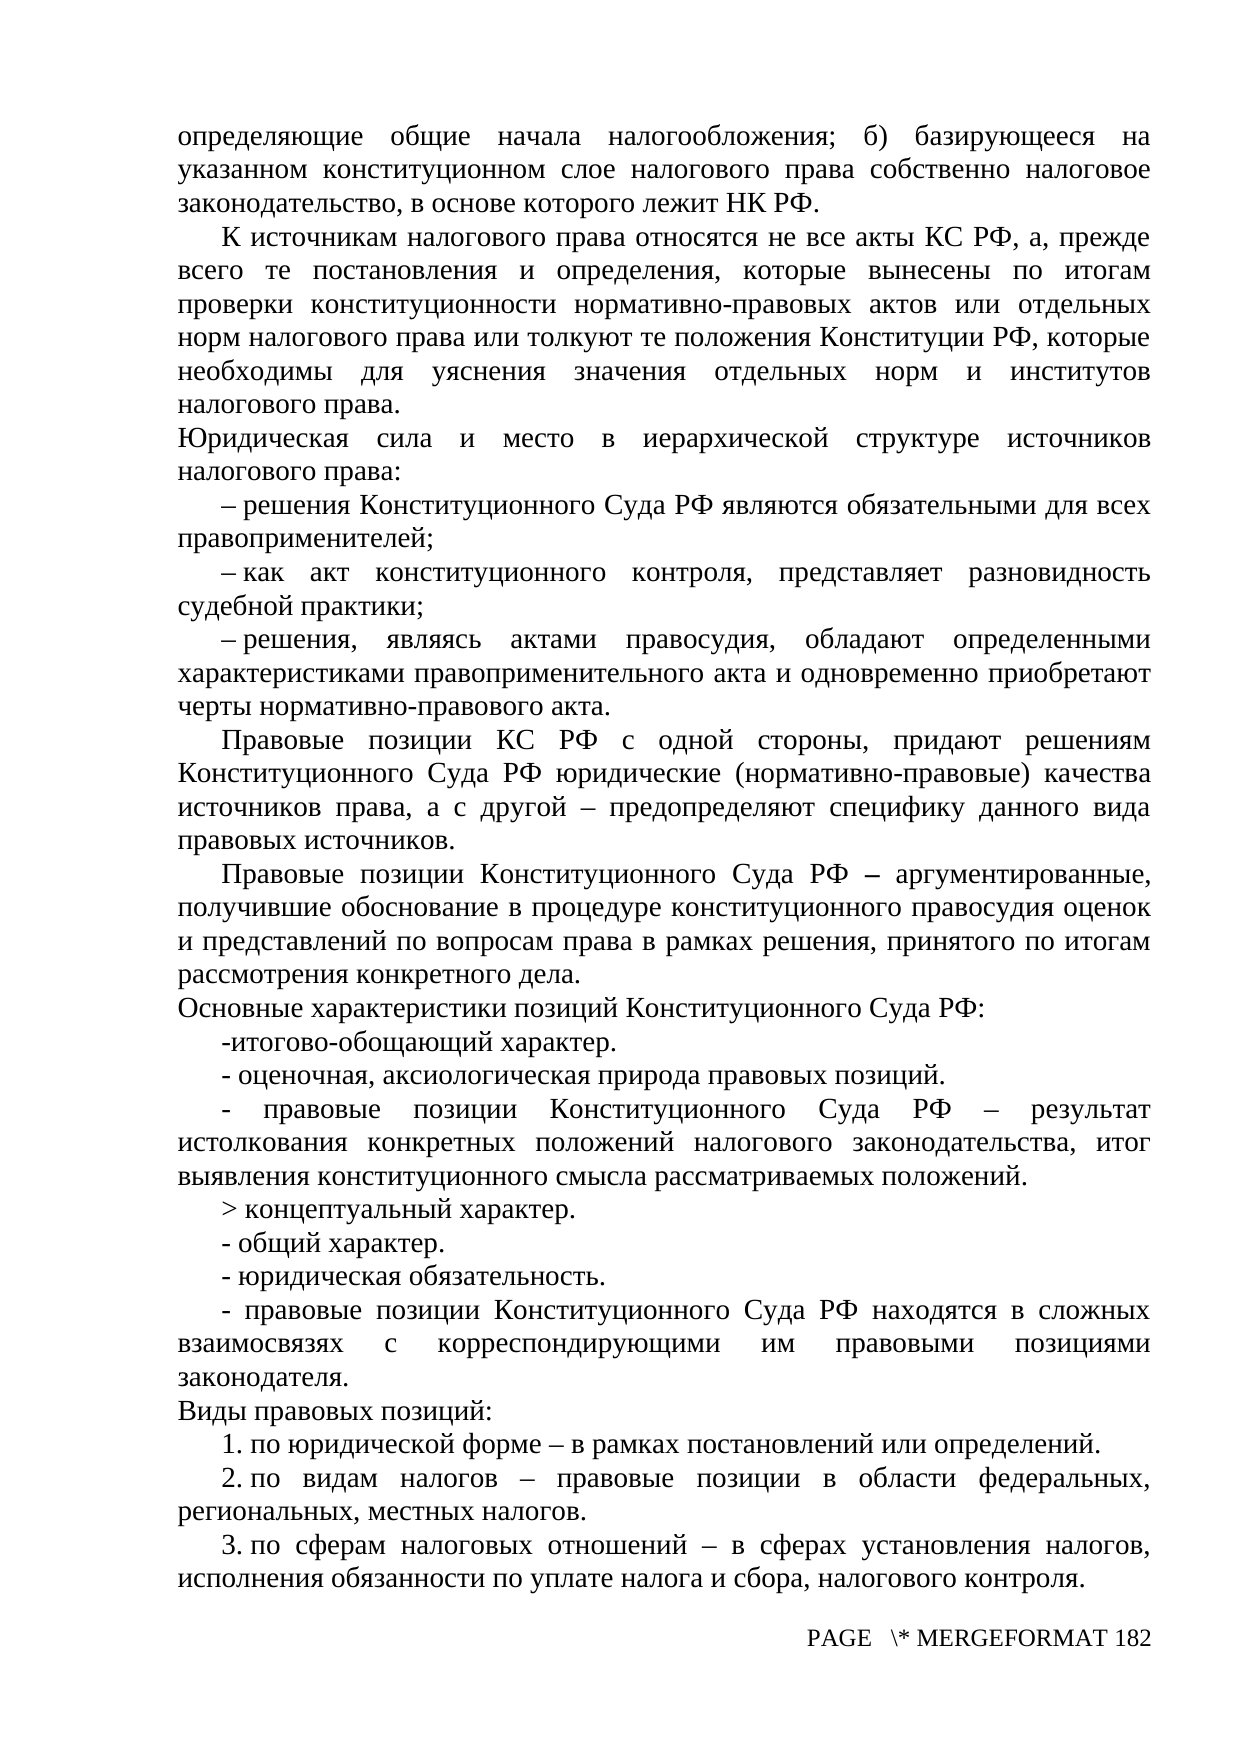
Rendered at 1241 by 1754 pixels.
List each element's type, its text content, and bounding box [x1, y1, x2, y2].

text - правовые позиции Конституционного Суда РФ находятся в сложных взаимосвязях с корреспондирующими им правовыми позициями законодателя. [177, 1292, 1152, 1393]
text Основные характеристики позиций Конституционного Суда РФ: [177, 990, 1152, 1024]
text Правовые позиции КС РФ с одной стороны, придают решениям Конституционного Суда РФ юридические (нормативно-правовые) качества источников права, а с другой – предопределяют специфику данного вида правовых источников. [177, 722, 1152, 856]
text 3. по сферам налоговых отношений – в сферах установления налогов, исполнения обязанности по уплате налога и сбора, налогового контроля. [177, 1527, 1152, 1594]
text Правовые позиции Конституционного Суда РФ – аргументированные, получившие обоснование в процедуре конституционного правосудия оценок и представлений по вопросам права в рамках решения, принятого по итогам рассмотрения конкретного дела. [177, 856, 1152, 990]
text Юридическая сила и место в иерархической структуре источников налогового права: [177, 420, 1152, 487]
text - оценочная, аксиологическая природа правовых позиций. [177, 1057, 1152, 1091]
text - общий характер. [177, 1225, 1152, 1258]
text - юридическая обязательность. [177, 1258, 1152, 1292]
text К источникам налогового права относятся не все акты КС РФ, а, прежде всего те постановления и определения, которые вынесены по итогам проверки конституционности нормативно-правовых актов или отдельных норм налогового права или толкуют те положения Конституции РФ, которые необходимы для уяснения значения отдельных норм и институтов налогового права. [177, 219, 1152, 420]
text -итогово-обощающий характер. [177, 1024, 1152, 1057]
text - правовые позиции Конституционного Суда РФ – результат истолкования конкретных положений налогового законодательства, итог выявления конституционного смысла рассматриваемых положений. [177, 1091, 1152, 1191]
text > концептуальный характер. [177, 1191, 1152, 1225]
text – решения, являясь актами правосудия, обладают определенными характеристиками правоприменительного акта и одновременно приобретают черты нормативно-правового акта. [177, 621, 1152, 722]
text Виды правовых позиций: [177, 1393, 1152, 1426]
text – решения Конституционного Суда РФ являются обязательными для всех правоприменителей; [177, 487, 1152, 554]
text 2. по видам налогов – правовые позиции в области федеральных, региональных, местных налогов. [177, 1460, 1152, 1527]
text – как акт конституционного контроля, представляет разновидность судебной практики; [177, 554, 1152, 621]
text 1. по юридической форме – в рамках постановлений или определений. [177, 1426, 1152, 1460]
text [177, 118, 1152, 219]
